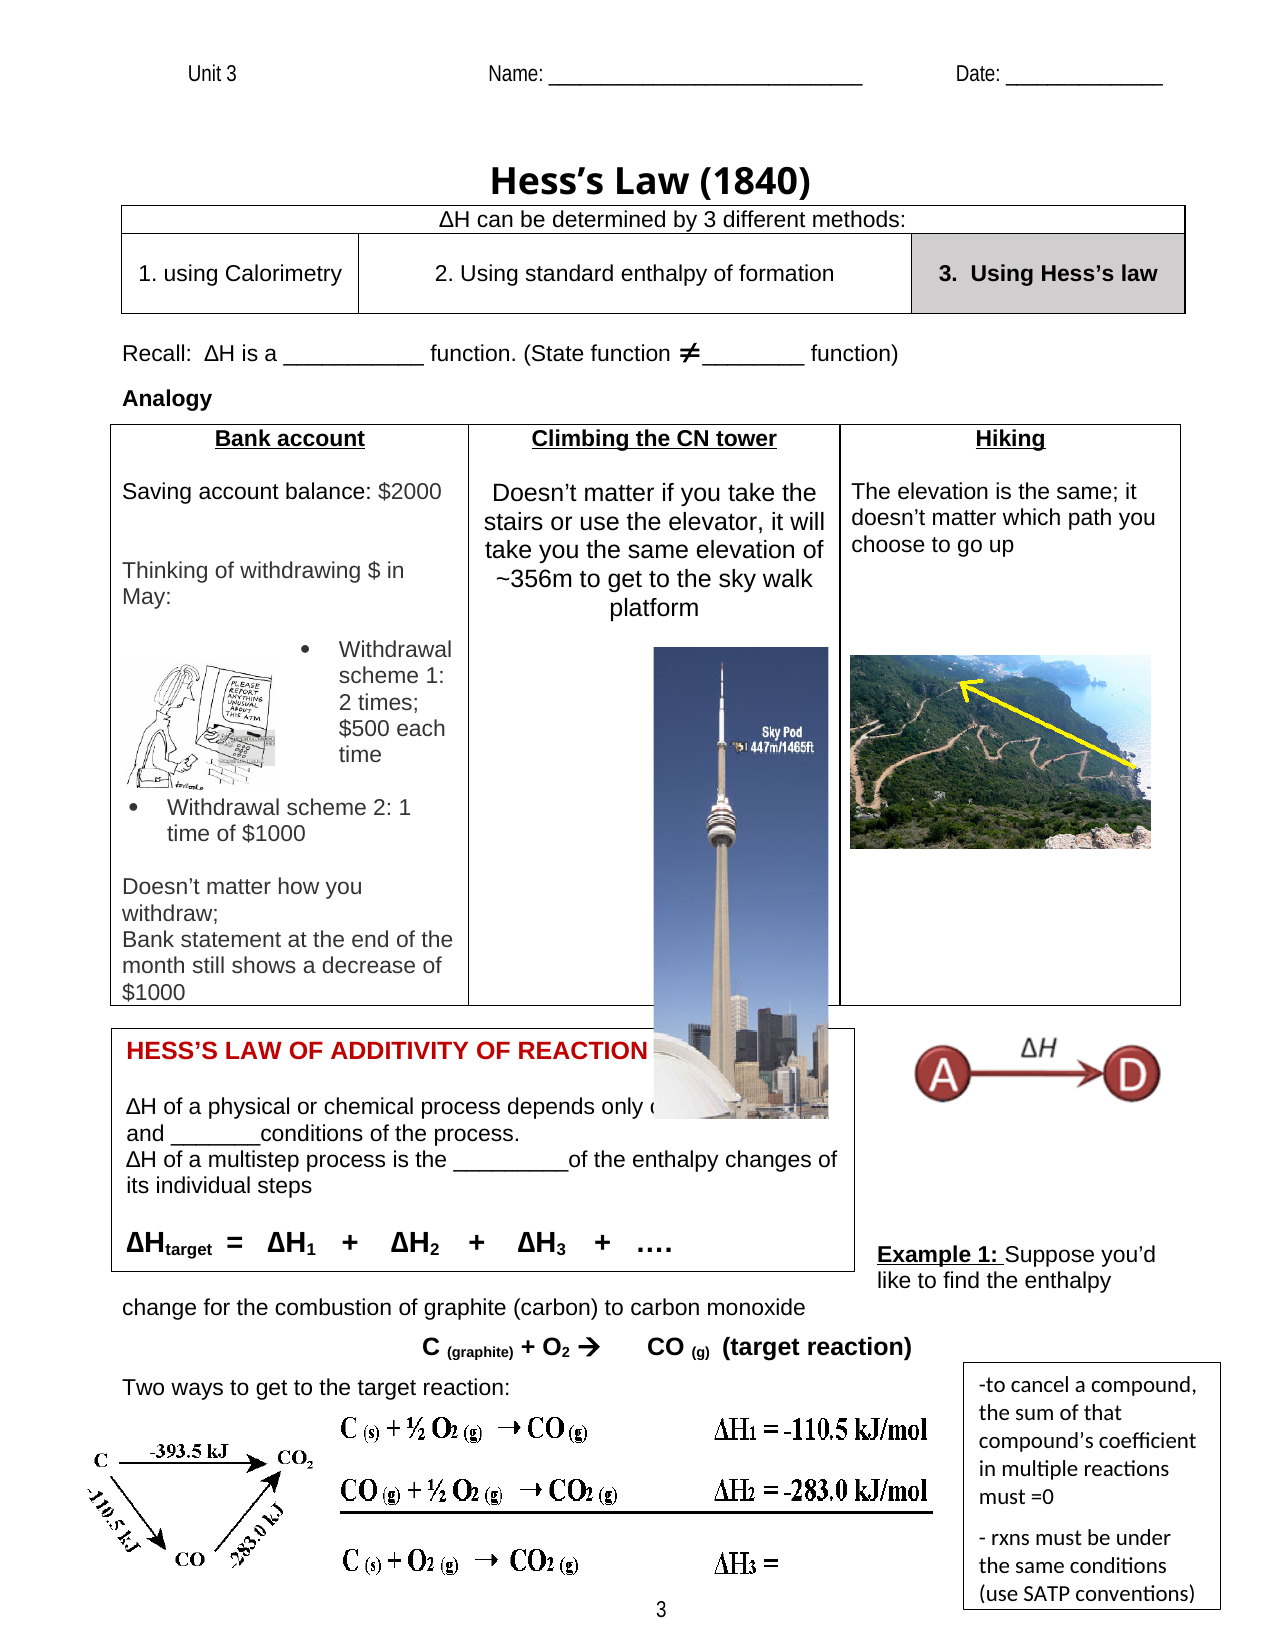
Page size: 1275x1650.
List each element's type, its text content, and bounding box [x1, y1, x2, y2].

picture [76, 1435, 320, 1576]
table_cell 1. using Calorimetry [122, 234, 358, 313]
picture [122, 660, 275, 792]
table_header Bank account Saving account balance: $2000 Thinking of withdrawing $ in May: Withdrawal scheme 1: 2 times; $500 each time Withdrawal scheme 2: 1 time of $1000 Doesn’t matter how you withdraw; Bank statement at the end of the month still shows a decrease of $1000 [111, 425, 468, 1005]
table_cell 2. Using standard enthalpy of formation [359, 234, 911, 313]
table_cell 3. Using Hess’s law [912, 234, 1184, 313]
table_header Climbing the CN tower Doesn’t matter if you take the stairs or use the elevator, it will take you the same elevation of ~356m to get to the sky walk platform [469, 425, 839, 1005]
table_header Hiking The elevation is the same; it doesn’t matter which path you choose to go up [841, 425, 1180, 1005]
text Two ways to get to the target reaction: [122, 1374, 963, 1400]
table_header ΔH can be determined by 3 different methods: [122, 206, 1184, 233]
picture [336, 1410, 937, 1592]
picture [913, 1036, 1162, 1230]
text Example 1: Suppose you’d like to find the enthalpy change for the combustion of graphite (carbon) to carbon monoxide [122, 1062, 1162, 1320]
text C (graphite) + O2 CO (g) (target reaction) [122, 1332, 1162, 1361]
picture [850, 655, 1151, 849]
text Recall: ∆H is a ___________ function. (State function ________ function) [122, 340, 1162, 368]
picture [653, 647, 829, 1119]
text Analogy [122, 385, 1162, 412]
text Hess’s Law (1840) [122, 154, 1162, 205]
